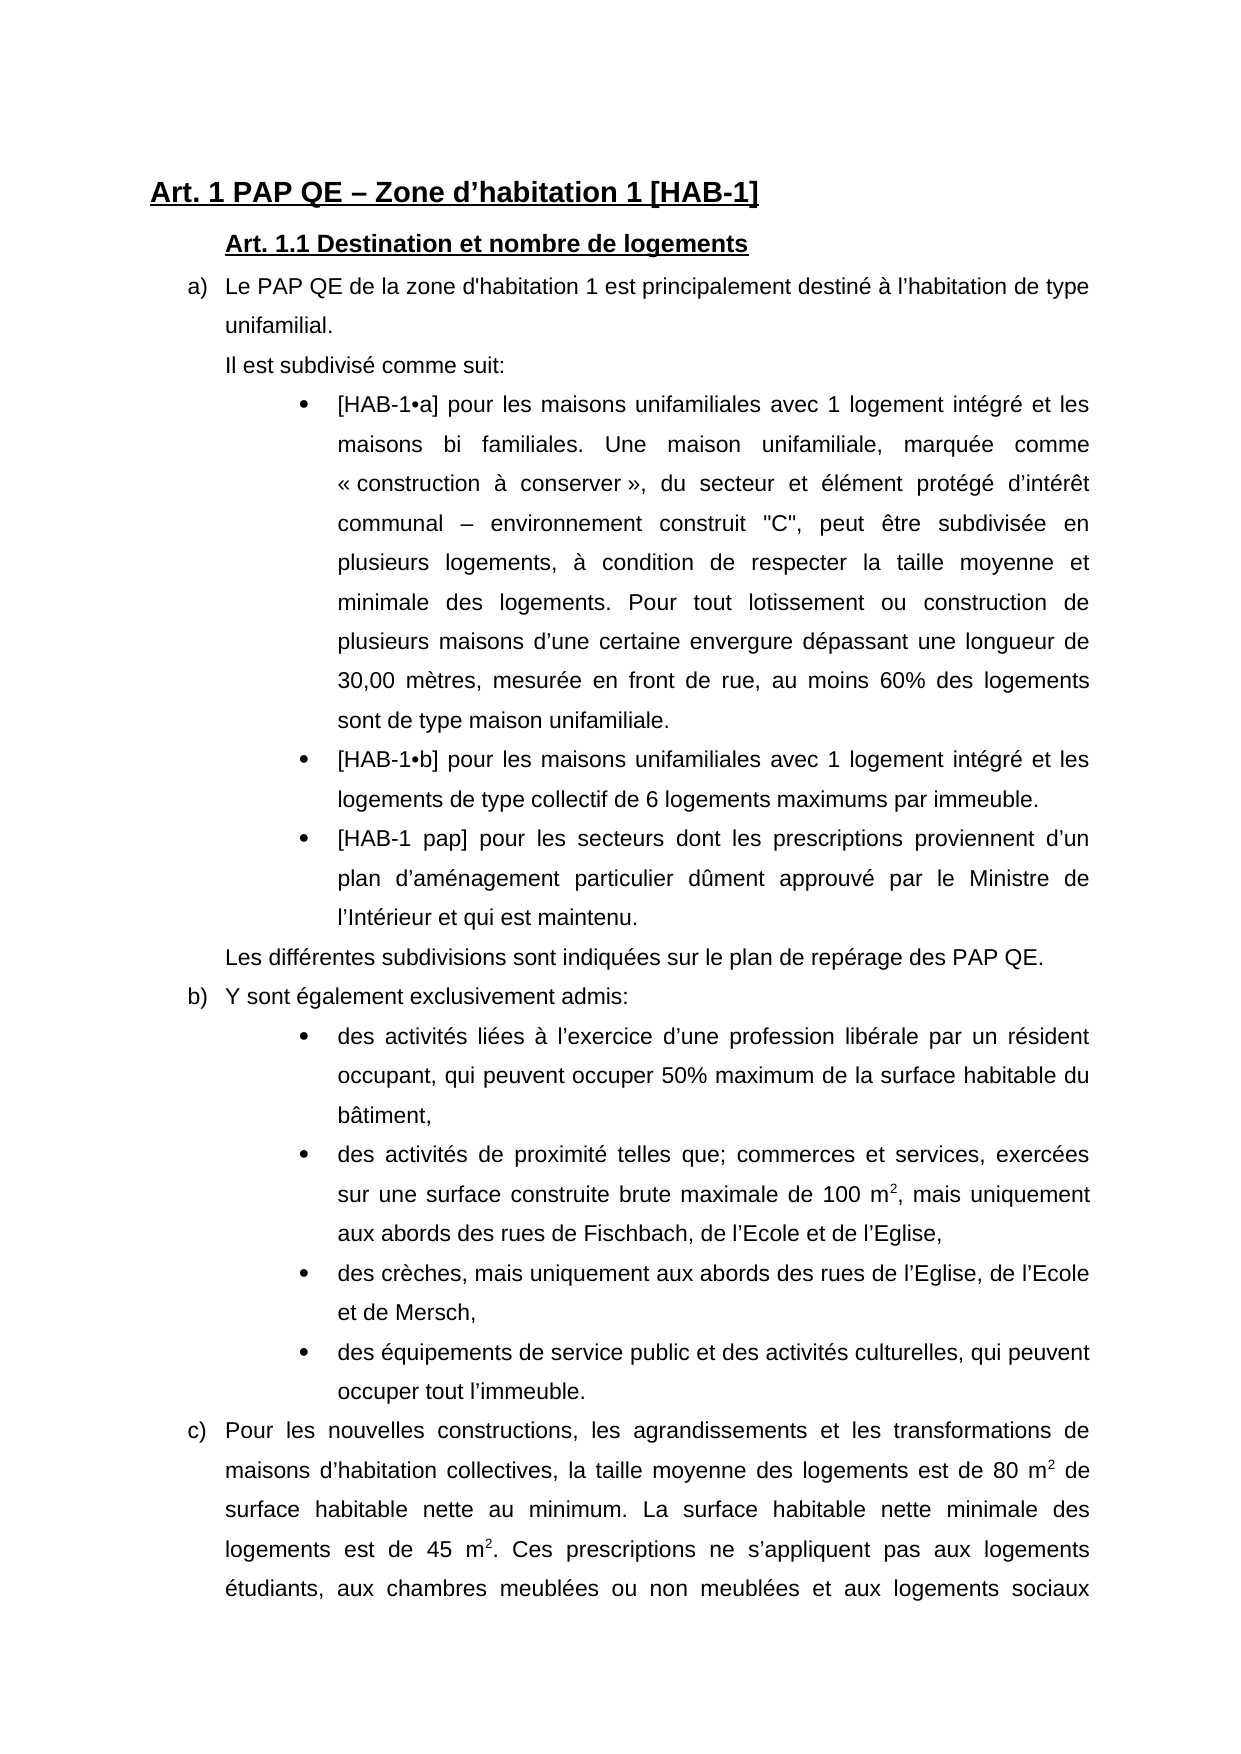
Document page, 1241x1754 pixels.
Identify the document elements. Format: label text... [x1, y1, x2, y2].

list [HAB-1•a] pour les maisons unifamiliales avec 1 logement intégré et les maisons bi familiales. Une maison unifamiliale, marquée comme « construction à conserver », du secteur et élément protégé d’intérêt communal – environnement construit "C", peut être subdivisée en plusieurs logements, à condition de respecter la taille moyenne et minimale des logements. Pour tout lotissement ou construction de plusieurs maisons d’une certaine envergure dépassant une longueur de 30,00 mètres, mesurée en front de rue, au moins 60% des logements sont de type maison unifamiliale. [300, 391, 1090, 733]
list Le PAP QE de la zone d'habitation 1 est principalement destiné à l’habitation de type unifamilial. [187, 273, 1090, 338]
text Les différentes subdivisions sont indiquées sur le plan de repérage des PAP QE. [225, 944, 1090, 970]
list [HAB-1 pap] pour les secteurs dont les prescriptions proviennent d’un plan d’aménagement particulier dûment approuvé par le Ministre de l’Intérieur et qui est maintenu. [300, 825, 1090, 931]
list des équipements de service public et des activités culturelles, qui peuvent occuper tout l’immeuble. [300, 1338, 1090, 1404]
list des activités liées à l’exercice d’une profession libérale par un résident occupant, qui peuvent occuper 50% maximum de la surface habitable du bâtiment, [300, 1023, 1090, 1128]
list des activités de proximité telles que; commerces et services, exercées sur une surface construite brute maximale de 100 m2, mais uniquement aux abords des rues de Fischbach, de l’Ecole et de l’Eglise, [300, 1141, 1090, 1246]
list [187, 1417, 1090, 1602]
text Il est subdivisé comme suit: [225, 352, 1090, 378]
subtitle Art. 1.1 Destination et nombre de logements [225, 229, 1090, 258]
list [HAB-1•b] pour les maisons unifamiliales avec 1 logement intégré et les logements de type collectif de 6 logements maximums par immeuble. [300, 746, 1090, 812]
list des crèches, mais uniquement aux abords des rues de l’Eglise, de l’Ecole et de Mersch, [300, 1259, 1090, 1325]
list Y sont également exclusivement admis: [187, 983, 1090, 1009]
subtitle Art. 1 PAP QE – Zone d’habitation 1 [HAB-1] [150, 175, 1090, 208]
